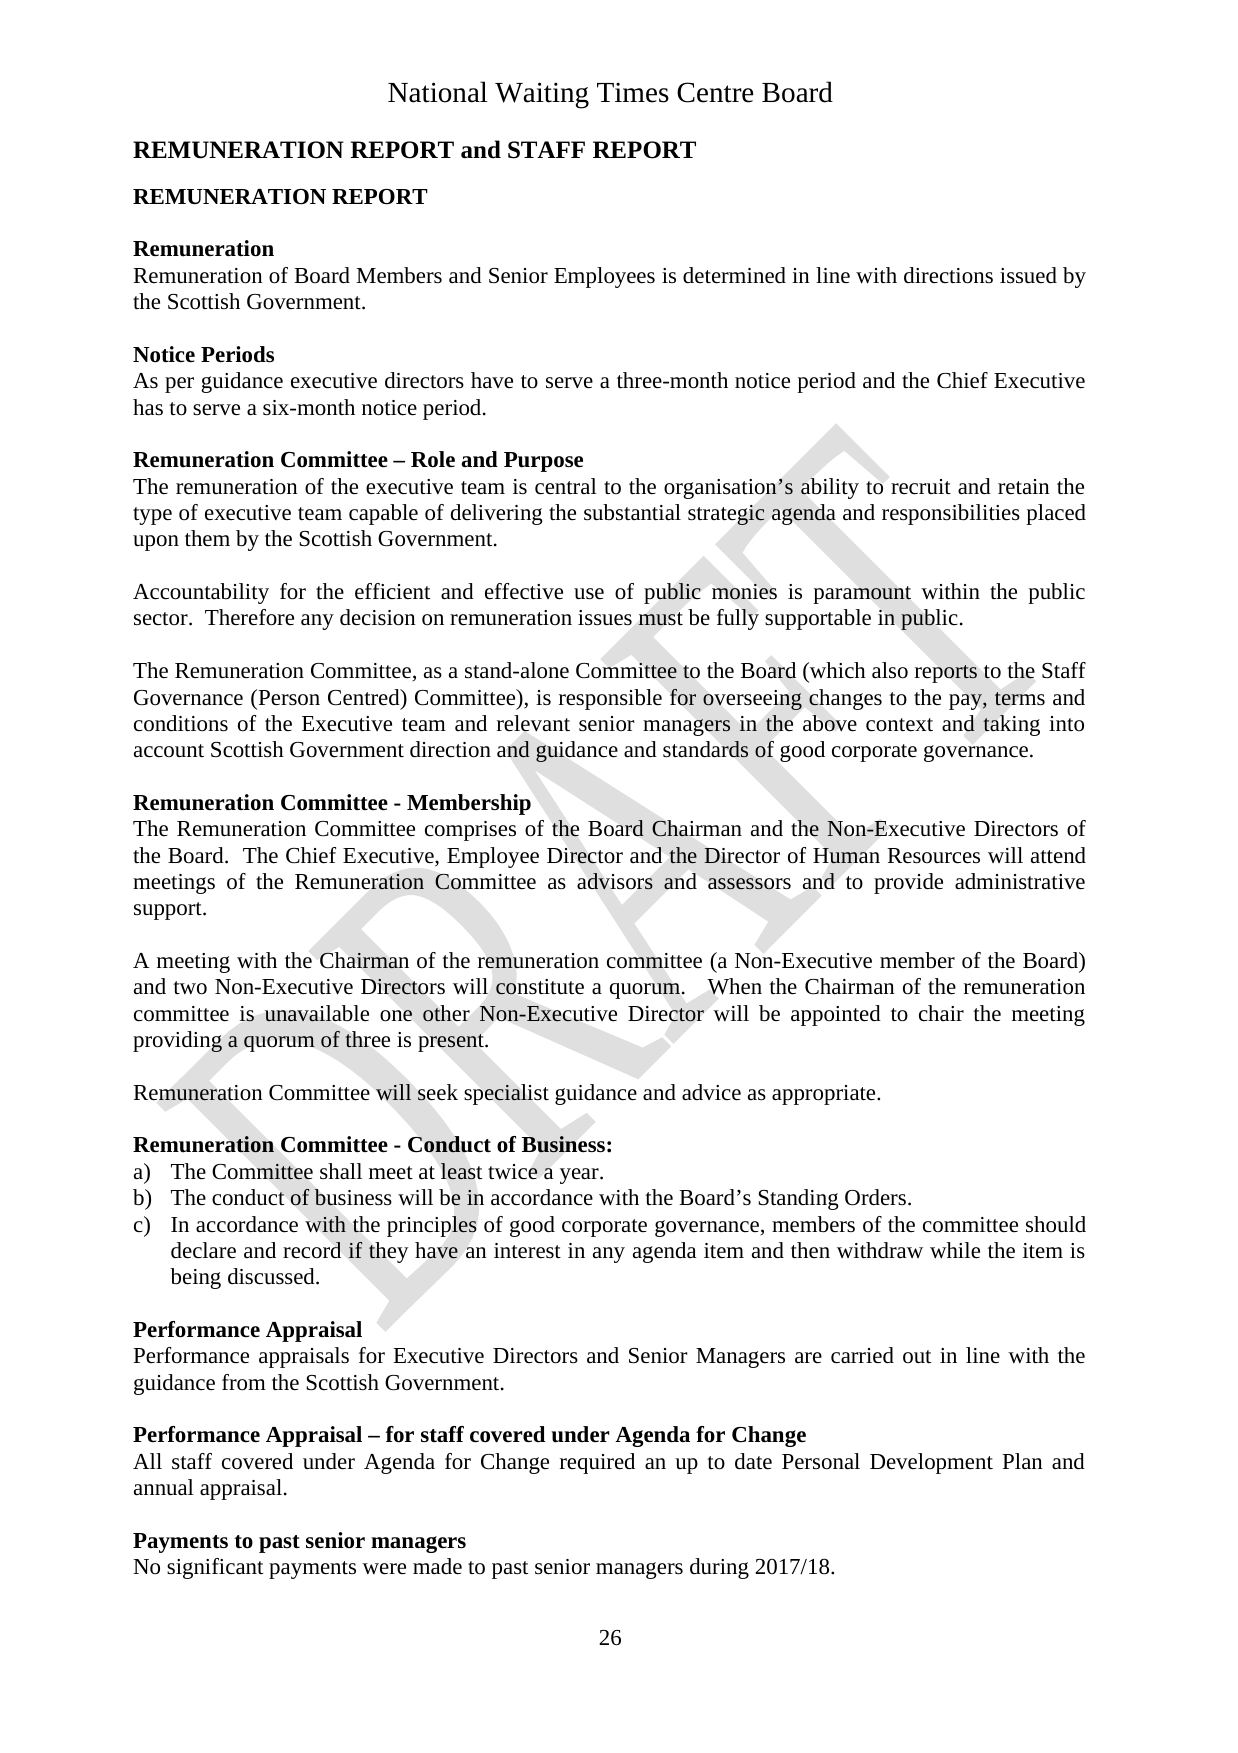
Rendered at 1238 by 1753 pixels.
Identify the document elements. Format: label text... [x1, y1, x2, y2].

list The conduct of business will be in accordance with the Board’s Standing Orders. [133, 1184, 1087, 1211]
text Performance Appraisal – for staff covered under Agenda for Change [133, 1421, 1087, 1448]
text Remuneration [133, 236, 1087, 262]
list In accordance with the principles of good corporate governance, members of the committee should declare and record if they have an interest in any agenda item and then withdraw while the item is being discussed. [133, 1211, 1087, 1290]
text The Remuneration Committee comprises of the Board Chairman and the Non-Executive Directors of the Board. The Chief Executive, Employee Director and the Director of Human Resources will attend meetings of the Remuneration Committee as advisors and assessors and to provide administrative support. [133, 815, 1087, 921]
list The Committee shall meet at least twice a year. [133, 1158, 1087, 1184]
text No significant payments were made to past senior managers during 2017/18. [133, 1553, 1087, 1579]
text Remuneration Committee - Conduct of Business: [133, 1132, 1087, 1158]
text The Remuneration Committee, as a stand-alone Committee to the Board (which also reports to the Staff Governance (Person Centred) Committee), is responsible for overseeing changes to the pay, terms and conditions of the Executive team and relevant senior managers in the above context and taking into account Scottish Government direction and guidance and standards of good corporate governance. [133, 657, 1087, 763]
text Remuneration Committee will seek specialist guidance and advice as appropriate. [133, 1079, 1087, 1105]
text All staff covered under Agenda for Change required an up to date Personal Development Plan and annual appraisal. [133, 1448, 1087, 1501]
text REMUNERATION REPORT and STAFF REPORT [133, 135, 1087, 164]
text The remuneration of the executive team is central to the organisation’s ability to recruit and retain the type of executive team capable of delivering the substantial strategic agenda and responsibilities placed upon them by the Scottish Government. [133, 473, 1087, 552]
text Remuneration Committee - Membership [133, 789, 1087, 815]
text Remuneration Committee – Role and Purpose [133, 446, 1087, 473]
text Payments to past senior managers [133, 1527, 1087, 1553]
text As per guidance executive directors have to serve a three-month notice period and the Chief Executive has to serve a six-month notice period. [133, 367, 1087, 420]
text Performance Appraisal [133, 1316, 1087, 1342]
text A meeting with the Chairman of the remuneration committee (a Non-Executive member of the Board) and two Non-Executive Directors will constitute a quorum. When the Chairman of the remuneration committee is unavailable one other Non-Executive Director will be appointed to chair the meeting providing a quorum of three is present. [133, 947, 1087, 1052]
text Notice Periods [133, 341, 1087, 367]
text Remuneration of Board Members and Senior Employees is determined in line with directions issued by the Scottish Government. [133, 262, 1087, 314]
text Accountability for the efficient and effective use of public monies is paramount within the public sector. Therefore any decision on remuneration issues must be fully supportable in public. [133, 578, 1087, 631]
text Performance appraisals for Executive Directors and Senior Managers are carried out in line with the guidance from the Scottish Government. [133, 1342, 1087, 1395]
text REMUNERATION REPORT [133, 183, 1087, 209]
